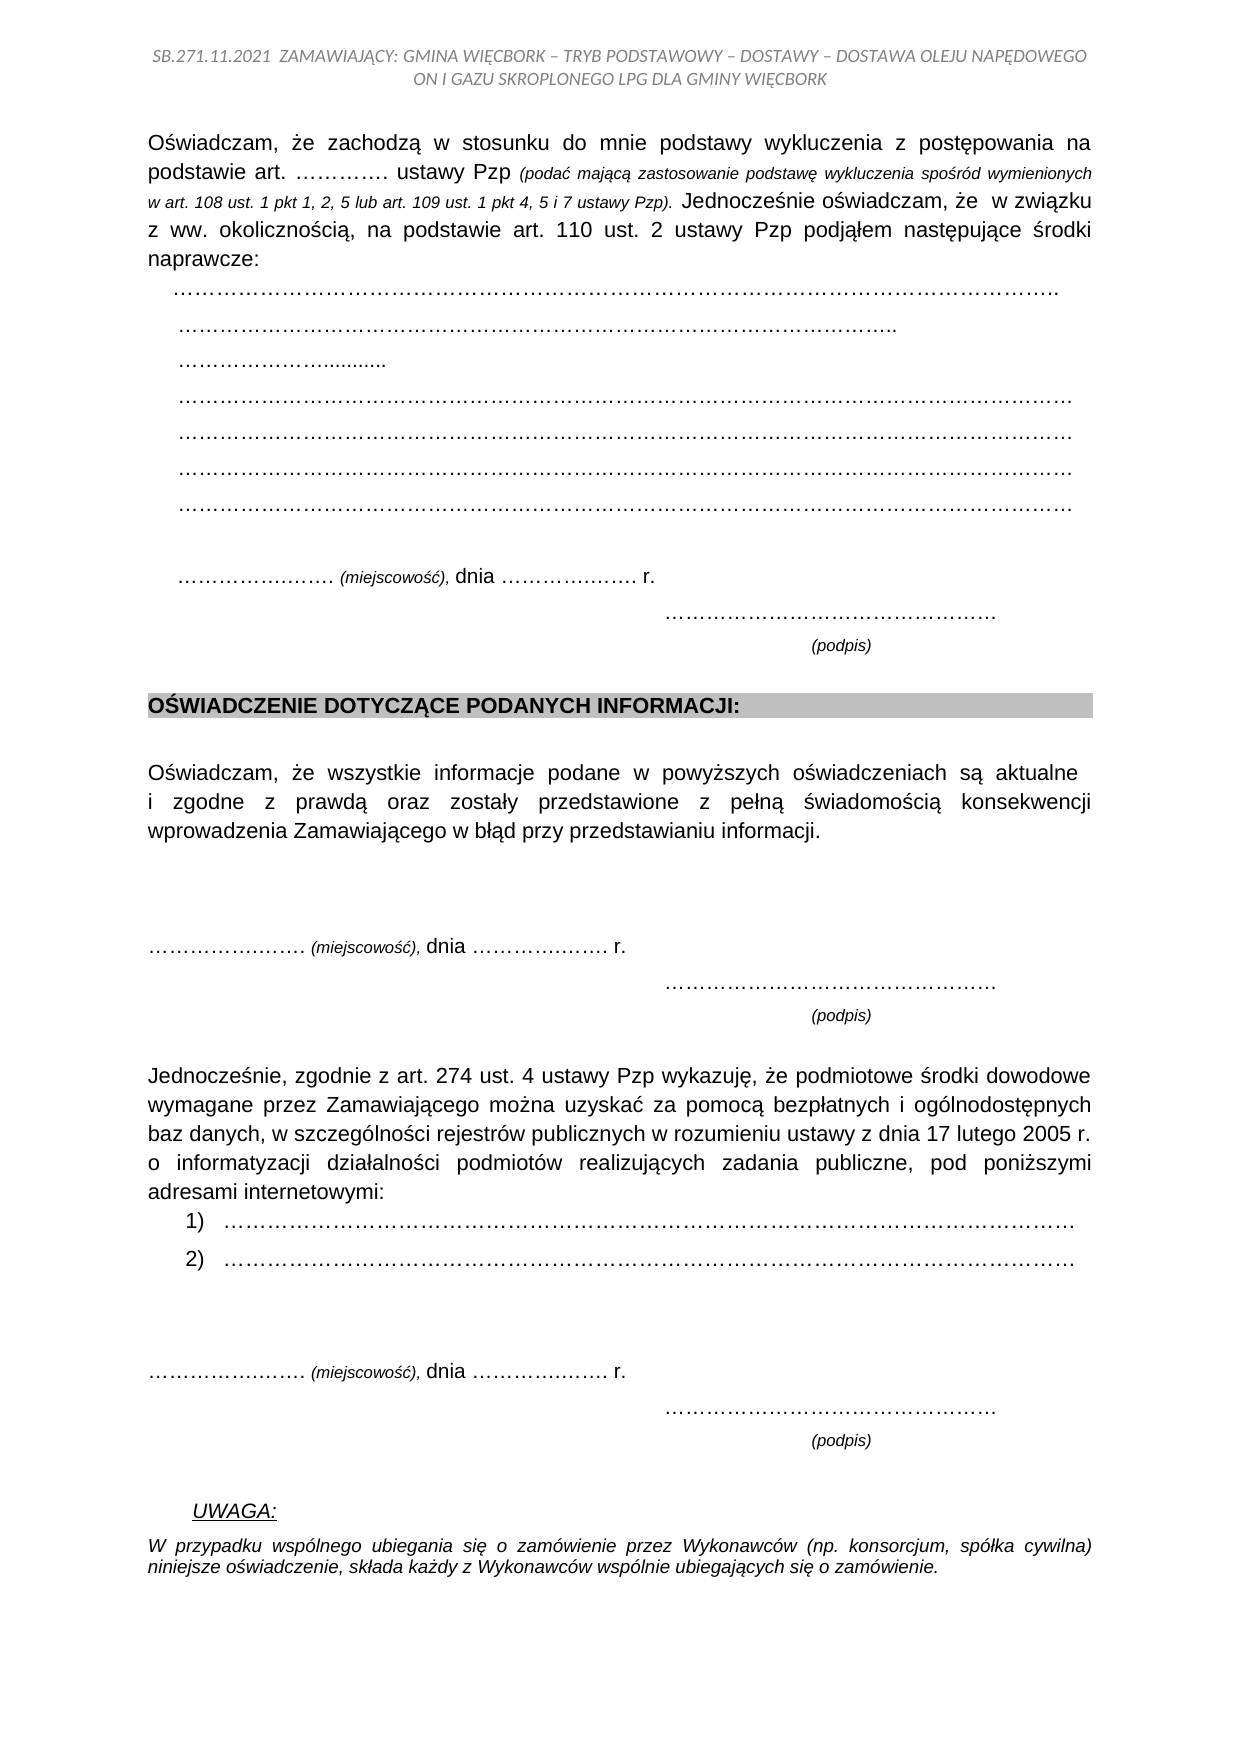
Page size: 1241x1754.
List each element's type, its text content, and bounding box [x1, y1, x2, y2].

text ………………………………………………………………………………………………………………… [177, 456, 1093, 480]
text Oświadczam, że wszystkie informacje podane w powyższych oświadczeniach są aktualne i zgodne z prawdą oraz zostały przedstawione z pełną świadomością konsekwencji wprowadzenia Zamawiającego w błąd przy przedstawianiu informacji. [148, 760, 1093, 843]
text …………………………………………………………………………………………..…………………...........………………………………………………………………………………………………………………… [177, 312, 1093, 408]
text …………….……. (miejscowość), dnia ………….……. r. [148, 1359, 1093, 1383]
text …………….……. (miejscowość), dnia ………….……. r. [148, 934, 1093, 958]
text (podpis) [738, 1006, 1093, 1025]
text OŚWIADCZENIE DOTYCZĄCE PODANYCH INFORMACJI: [148, 693, 1093, 718]
list ……………………………………………………………………………………………………… [185, 1208, 1093, 1233]
text ………………………………………………………………………………………………………….. [148, 274, 1093, 300]
text ………………………………………… [148, 600, 1093, 624]
text …………….……. (miejscowość), dnia ………….……. r. [148, 564, 1093, 588]
text ………………………………………………………………………………………………………………… [177, 492, 1093, 516]
text ………………………………………………………………………………………………………………… [177, 420, 1093, 444]
text Jednocześnie, zgodnie z art. 274 ust. 4 ustawy Pzp wykazuję, że podmiotowe środki dowodowe wymagane przez Zamawiającego można uzyskać za pomocą bezpłatnych i ogólnodostępnych baz danych, w szczególności rejestrów publicznych w rozumieniu ustawy z dnia 17 lutego 2005 r. o informatyzacji działalności podmiotów realizujących zadania publiczne, pod poniższymi adresami internetowymi: [148, 1063, 1093, 1204]
text (podpis) [738, 636, 1093, 655]
text W przypadku wspólnego ubiegania się o zamówienie przez Wykonawców (np. konsorcjum, spółka cywilna) niniejsze oświadczenie, składa każdy z Wykonawców wspólnie ubiegających się o zamówienie. [148, 1535, 1093, 1578]
text Oświadczam, że zachodzą w stosunku do mnie podstawy wykluczenia z postępowania na podstawie art. …………. ustawy Pzp (podać mającą zastosowanie podstawę wykluczenia spośród wymienionych w art. 108 ust. 1 pkt 1, 2, 5 lub art. 109 ust. 1 pkt 4, 5 i 7 ustawy Pzp). Jednocześnie oświadczam, że w związku z ww. okolicznością, na podstawie art. 110 ust. 2 ustawy Pzp podjąłem następujące środki naprawcze: [148, 130, 1093, 271]
text ………………………………………… [148, 1395, 1093, 1419]
text (podpis) [811, 1431, 1093, 1450]
text UWAGA: [148, 1499, 1093, 1523]
text ………………………………………… [148, 970, 1093, 994]
list ……………………………………………………………………………………………………… [185, 1246, 1093, 1271]
